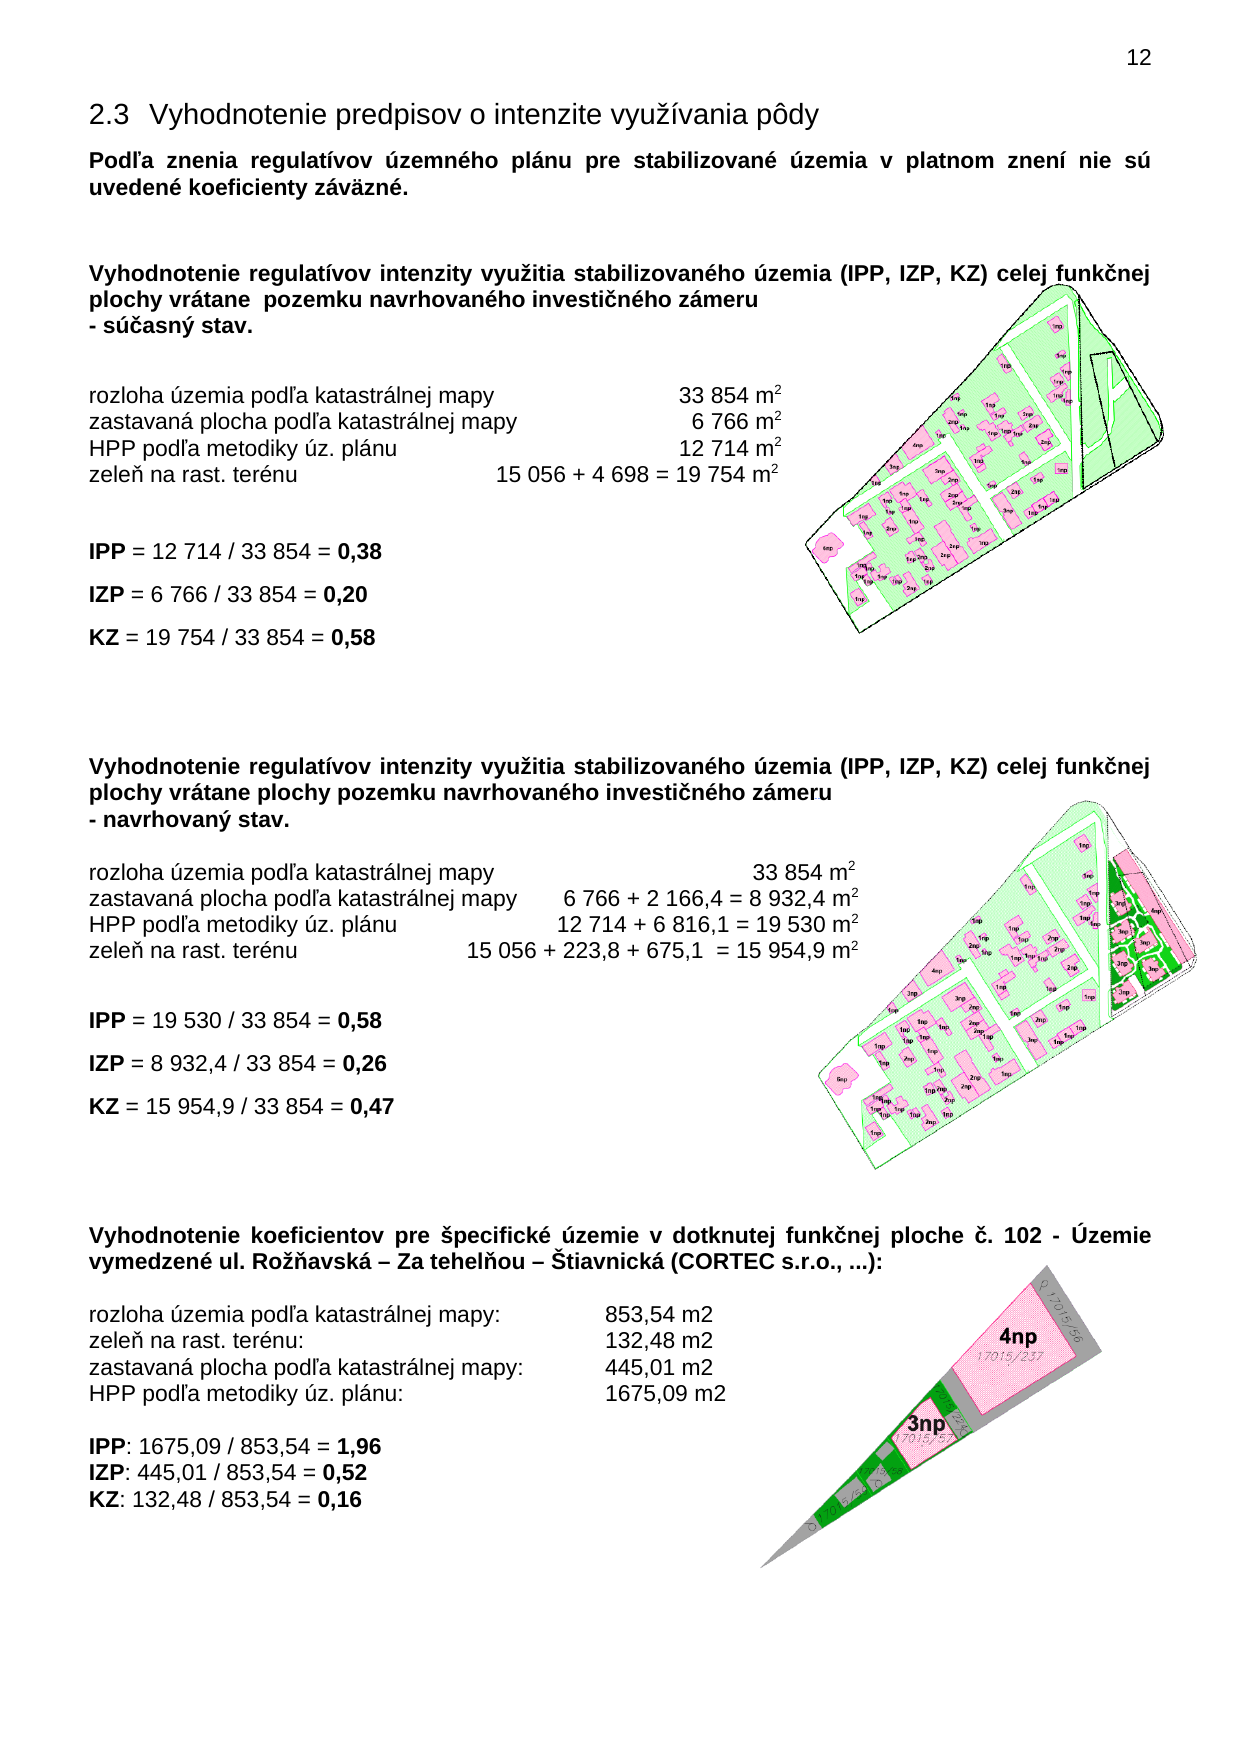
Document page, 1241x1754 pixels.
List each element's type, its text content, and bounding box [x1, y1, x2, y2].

subtitle Vyhodnotenie predpisov o intenzite využívania pôdy [89, 97, 1152, 131]
text HPP podľa metodiky úz. plánu 12 714 + 6 816,1 = 19 530 m2 [89, 911, 1152, 937]
picture [812, 798, 1214, 1186]
text Vyhodnotenie regulatívov intenzity využitia stabilizovaného územia (IPP, IZP, KZ) celej funkčnej plochy vrátane pozemku navrhovaného investičného zámeru [89, 260, 1152, 312]
text IPP = 19 530 / 33 854 = 0,58 [89, 1007, 1152, 1033]
picture [683, 1237, 1162, 1598]
text rozloha územia podľa katastrálnej mapy 33 854 m2 [89, 858, 1152, 885]
text Vyhodnotenie regulatívov intenzity využitia stabilizovaného územia (IPP, IZP, KZ) celej funkčnej plochy vrátane plochy pozemku navrhovaného investičného zámeru [89, 753, 1152, 806]
text - súčasný stav. [89, 312, 1152, 339]
text HPP podľa metodiky úz. plánu: 1675,09 m2 [89, 1380, 1152, 1406]
text HPP podľa metodiky úz. plánu 12 714 m2 [89, 434, 1152, 461]
text zastavaná plocha podľa katastrálnej mapy: 445,01 m2 [89, 1354, 1152, 1380]
picture [798, 277, 1181, 646]
text zastavaná plocha podľa katastrálnej mapy 6 766 + 2 166,4 = 8 932,4 m2 [89, 885, 1152, 911]
text - navrhovaný stav. [89, 806, 1152, 832]
text Vyhodnotenie koeficientov pre špecifické územie v dotknutej funkčnej ploche č. 102 - Územie vymedzené ul. Rožňavská – Za tehelňou – Štiavnická (CORTEC s.r.o., ...): [89, 1222, 1152, 1275]
text IZP = 6 766 / 33 854 = 0,20 [89, 581, 1152, 607]
text rozloha územia podľa katastrálnej mapy: 853,54 m2 [89, 1301, 1152, 1327]
text KZ = 19 754 / 33 854 = 0,58 [89, 624, 1152, 650]
text zastavaná plocha podľa katastrálnej mapy 6 766 m2 [89, 408, 1152, 434]
text zeleň na rast. terénu: 132,48 m2 [89, 1327, 1152, 1354]
text rozloha územia podľa katastrálnej mapy 33 854 m2 [89, 382, 1152, 408]
text IZP: 445,01 / 853,54 = 0,52 [89, 1459, 1152, 1486]
text zeleň na rast. terénu 15 056 + 4 698 = 19 754 m2 [89, 461, 1152, 487]
text IZP = 8 932,4 / 33 854 = 0,26 [89, 1050, 1152, 1076]
text IPP: 1675,09 / 853,54 = 1,96 [89, 1433, 1152, 1459]
text Podľa znenia regulatívov územného plánu pre stabilizované územia v platnom znení nie sú uvedené koeficienty záväzné. [89, 147, 1152, 200]
text zeleň na rast. terénu 15 056 + 223,8 + 675,1 = 15 954,9 m2 [89, 937, 1152, 964]
text IPP = 12 714 / 33 854 = 0,38 [89, 538, 1152, 564]
text KZ = 15 954,9 / 33 854 = 0,47 [89, 1093, 1152, 1119]
text KZ: 132,48 / 853,54 = 0,16 [89, 1486, 1152, 1512]
